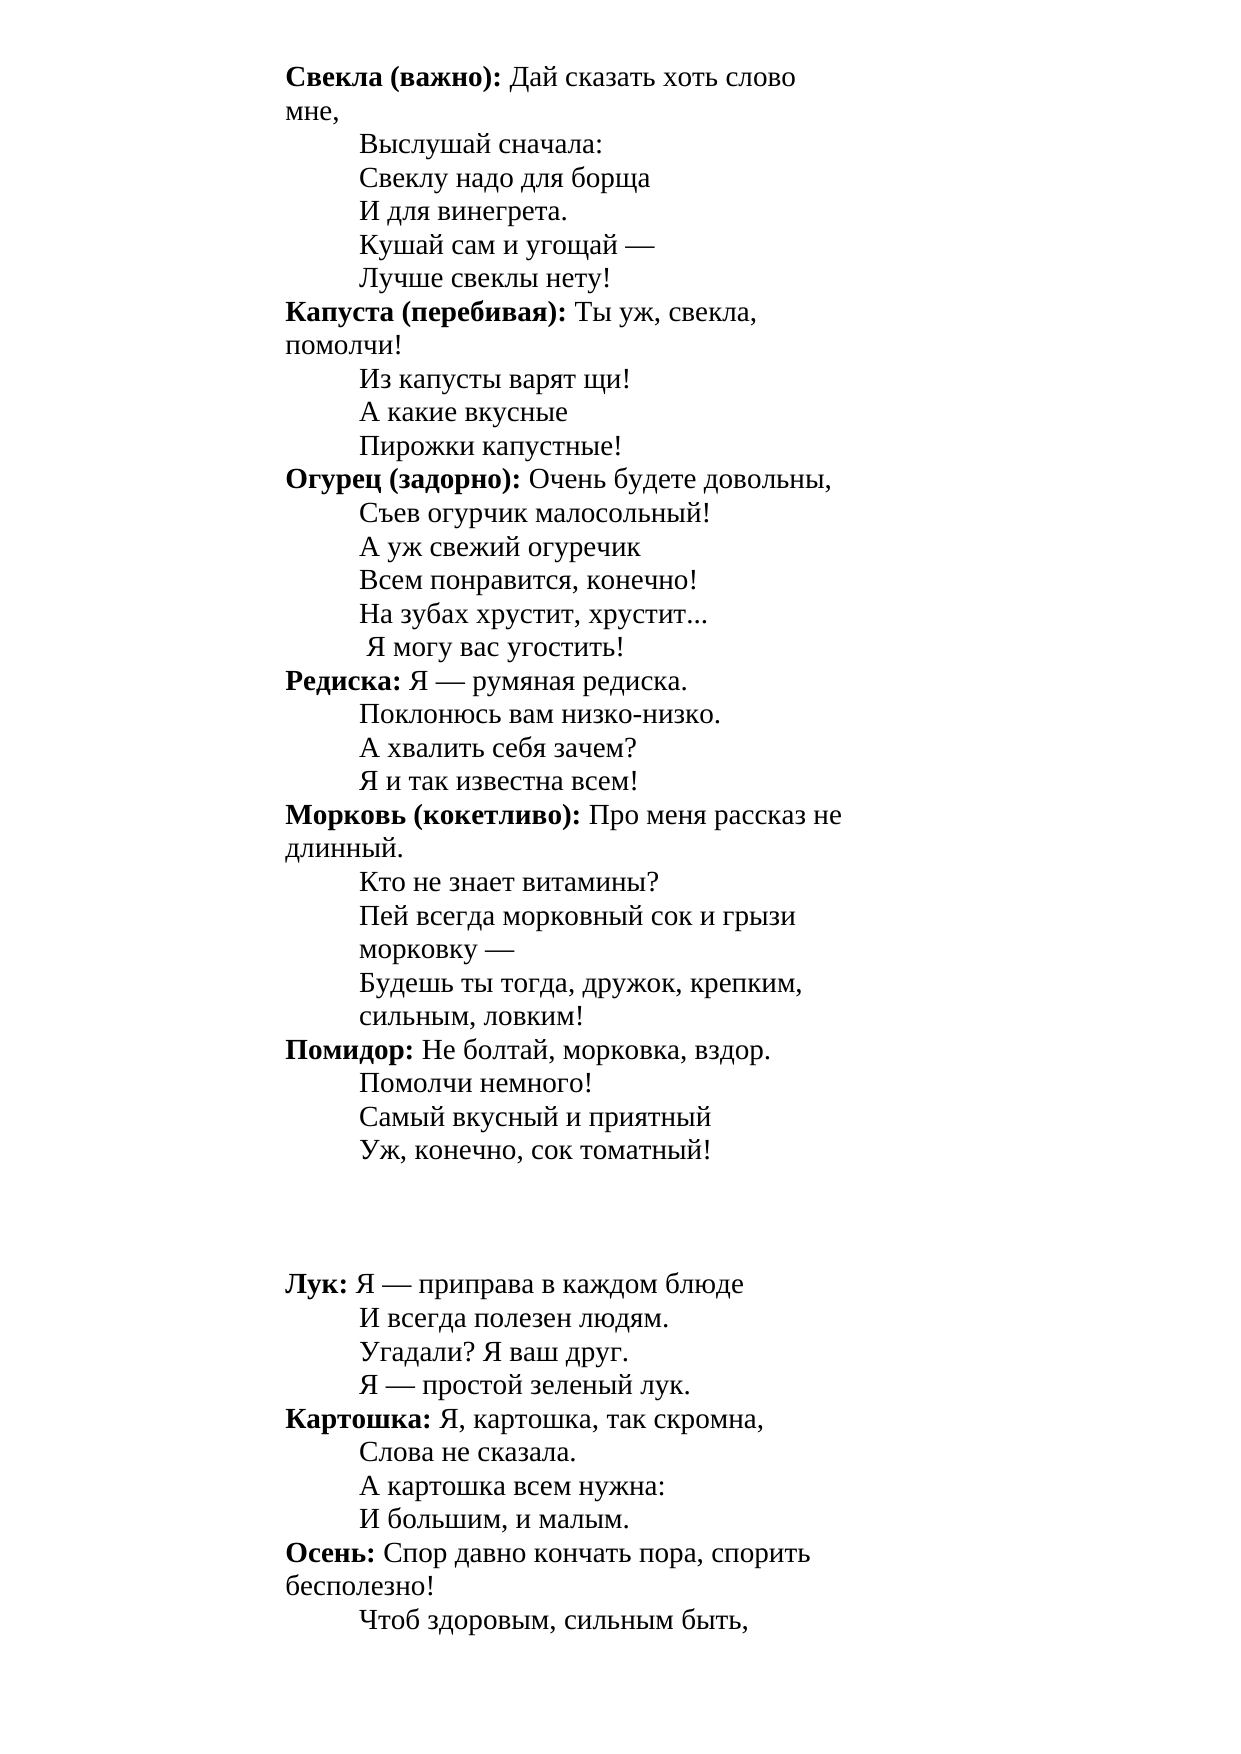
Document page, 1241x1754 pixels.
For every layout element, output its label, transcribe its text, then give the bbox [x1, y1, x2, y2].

text Выслушай сначала: [359, 126, 843, 160]
text Будешь ты тогда, дружок, крепким, сильным, ловким! [359, 965, 843, 1032]
text А какие вкусные [359, 394, 843, 428]
text Кто не знает витамины? [285, 864, 843, 898]
text Слова не сказала. [359, 1434, 843, 1468]
text Я могу вас угостить! [359, 629, 843, 663]
text Самый вкусный и приятный [359, 1099, 843, 1132]
text Осень: Спор давно кончать пора, спорить бесполезно! [285, 1535, 843, 1602]
text Из капусты варят щи! [359, 361, 843, 394]
text Свеклу надо для борща [359, 160, 843, 193]
text Всем понравится, конечно! [359, 562, 843, 596]
text Редиска: Я — румяная редиска. [285, 663, 843, 696]
text Помидор: Не болтай, морковка, вздор. [285, 1032, 843, 1065]
text И для винегрета. [359, 193, 843, 227]
text На зубах хрустит, хрустит... [359, 596, 843, 629]
text Пирожки капустные! [359, 428, 843, 462]
text И всегда полезен людям. [359, 1300, 843, 1334]
text А хвалить себя зачем? [359, 730, 843, 763]
text Поклонюсь вам низко-низко. [359, 696, 843, 730]
text Пей всегда морковный сок и грызи морковку — [359, 898, 843, 965]
text И большим, и малым. [359, 1501, 843, 1535]
text Лук: Я — приправа в каждом блюде [285, 1267, 843, 1300]
text Свекла (важно): Дай сказать хоть слово мне, [285, 59, 843, 126]
text Лучше свеклы нету! [359, 260, 843, 294]
text Огурец (задорно): Очень будете довольны, [285, 462, 843, 495]
text Я и так известна всем! [359, 763, 843, 797]
text Морковь (кокетливо): Про меня рассказ не длинный. [285, 797, 843, 864]
text Чтоб здоровым, сильным быть, [359, 1602, 843, 1636]
text Помолчи немного! [359, 1065, 843, 1099]
text А картошка всем нужна: [359, 1468, 843, 1501]
text Я — простой зеленый лук. [359, 1367, 843, 1401]
text Капуста (перебивая): Ты уж, свекла, помолчи! [285, 294, 843, 361]
text Угадали? Я ваш друг. [359, 1334, 843, 1367]
text Картошка: Я, картошка, так скромна, [285, 1401, 843, 1434]
text Кушай сам и угощай — [359, 227, 843, 260]
text Съев огурчик малосольный! [359, 495, 843, 529]
text А уж свежий огуречик [359, 529, 843, 562]
text Уж, конечно, сок томатный! [359, 1132, 843, 1166]
